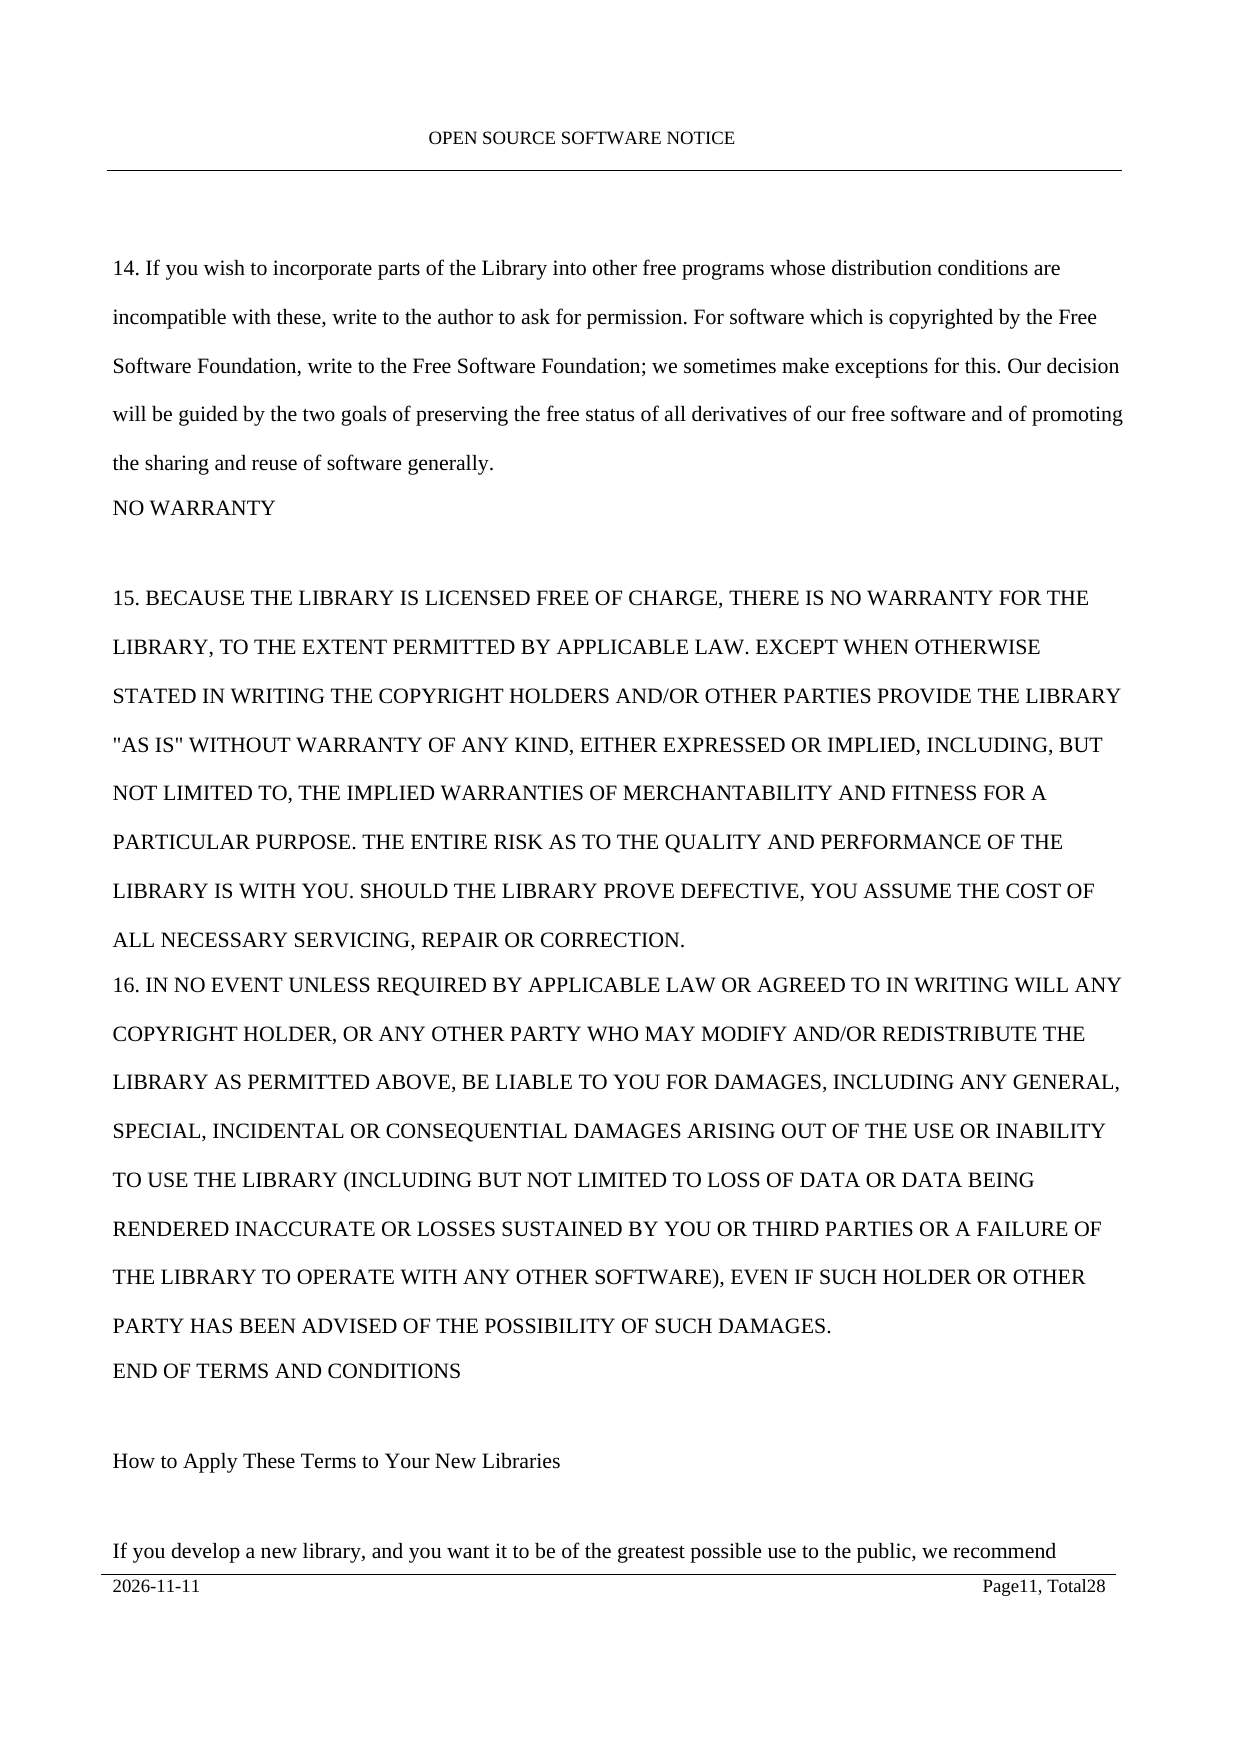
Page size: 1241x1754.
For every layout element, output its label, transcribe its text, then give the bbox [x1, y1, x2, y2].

text NO WARRANTY [112, 492, 1128, 524]
text How to Apply These Terms to Your New Libraries [112, 1445, 1128, 1477]
text 14. If you wish to incorporate parts of the Library into other free programs whose distribution conditions are incompatible with these, write to the author to ask for permission. For software which is copyrighted by the Free Software Foundation, write to the Free Software Foundation; we sometimes make exceptions for this. Our decision will be guided by the two goals of preserving the free status of all derivatives of our free software and of promoting the sharing and reuse of software generally. [112, 251, 1128, 479]
text 15. BECAUSE THE LIBRARY IS LICENSED FREE OF CHARGE, THERE IS NO WARRANTY FOR THE LIBRARY, TO THE EXTENT PERMITTED BY APPLICABLE LAW. EXCEPT WHEN OTHERWISE STATED IN WRITING THE COPYRIGHT HOLDERS AND/OR OTHER PARTIES PROVIDE THE LIBRARY "AS IS" WITHOUT WARRANTY OF ANY KIND, EITHER EXPRESSED OR IMPLIED, INCLUDING, BUT NOT LIMITED TO, THE IMPLIED WARRANTIES OF MERCHANTABILITY AND FITNESS FOR A PARTICULAR PURPOSE. THE ENTIRE RISK AS TO THE QUALITY AND PERFORMANCE OF THE LIBRARY IS WITH YOU. SHOULD THE LIBRARY PROVE DEFECTIVE, YOU ASSUME THE COST OF ALL NECESSARY SERVICING, REPAIR OR CORRECTION. [112, 582, 1128, 956]
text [112, 1535, 1128, 1567]
text END OF TERMS AND CONDITIONS [112, 1354, 1128, 1387]
text 16. IN NO EVENT UNLESS REQUIRED BY APPLICABLE LAW OR AGREED TO IN WRITING WILL ANY COPYRIGHT HOLDER, OR ANY OTHER PARTY WHO MAY MODIFY AND/OR REDISTRIBUTE THE LIBRARY AS PERMITTED ABOVE, BE LIABLE TO YOU FOR DAMAGES, INCLUDING ANY GENERAL, SPECIAL, INCIDENTAL OR CONSEQUENTIAL DAMAGES ARISING OUT OF THE USE OR INABILITY TO USE THE LIBRARY (INCLUDING BUT NOT LIMITED TO LOSS OF DATA OR DATA BEING RENDERED INACCURATE OR LOSSES SUSTAINED BY YOU OR THIRD PARTIES OR A FAILURE OF THE LIBRARY TO OPERATE WITH ANY OTHER SOFTWARE), EVEN IF SUCH HOLDER OR OTHER PARTY HAS BEEN ADVISED OF THE POSSIBILITY OF SUCH DAMAGES. [112, 968, 1128, 1342]
